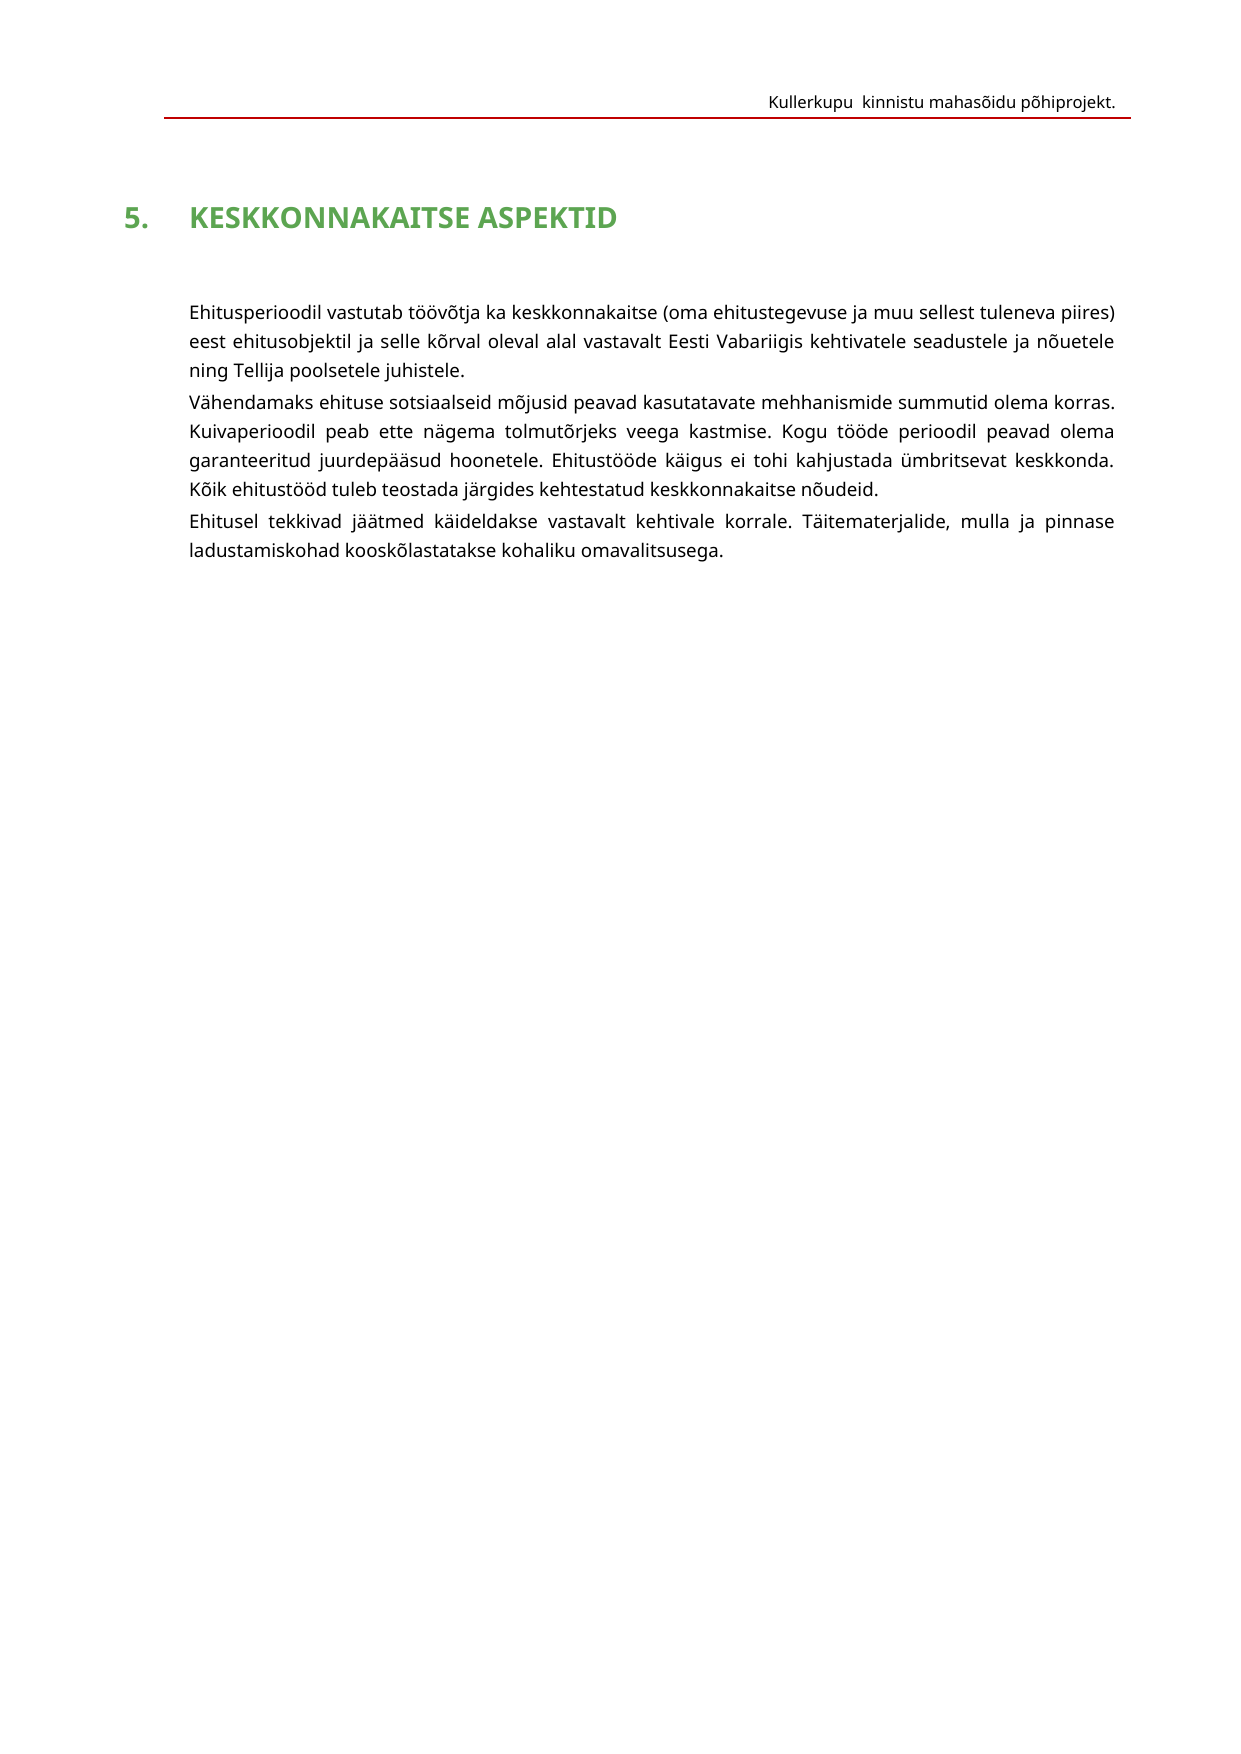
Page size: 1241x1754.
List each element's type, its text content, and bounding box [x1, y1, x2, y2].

text Ehitusperioodil vastutab töövõtja ka keskkonnakaitse (oma ehitustegevuse ja muu sellest tuleneva piires) eest ehitusobjektil ja selle kõrval oleval alal vastavalt Eesti Vabariigis kehtivatele seadustele ja nõuetele ning Tellija poolsetele juhistele. [189, 299, 1116, 383]
text Vähendamaks ehituse sotsiaalseid mõjusid peavad kasutatavate mehhanismide summutid olema korras. Kuivaperioodil peab ette nägema tolmutõrjeks veega kastmise. Kogu tööde perioodil peavad olema garanteeritud juurdepääsud hoonetele. Ehitustööde käigus ei tohi kahjustada ümbritsevat keskkonda. Kõik ehitustööd tuleb teostada järgides kehtestatud keskkonnakaitse nõudeid. [189, 389, 1116, 502]
text Ehitusel tekkivad jäätmed käideldakse vastavalt kehtivale korrale. Täitematerjalide, mulla ja pinnase ladustamiskohad kooskõlastatakse kohaliku omavalitsusega. [189, 508, 1116, 563]
subtitle Keskkonnakaitse aspektid [124, 197, 1116, 237]
